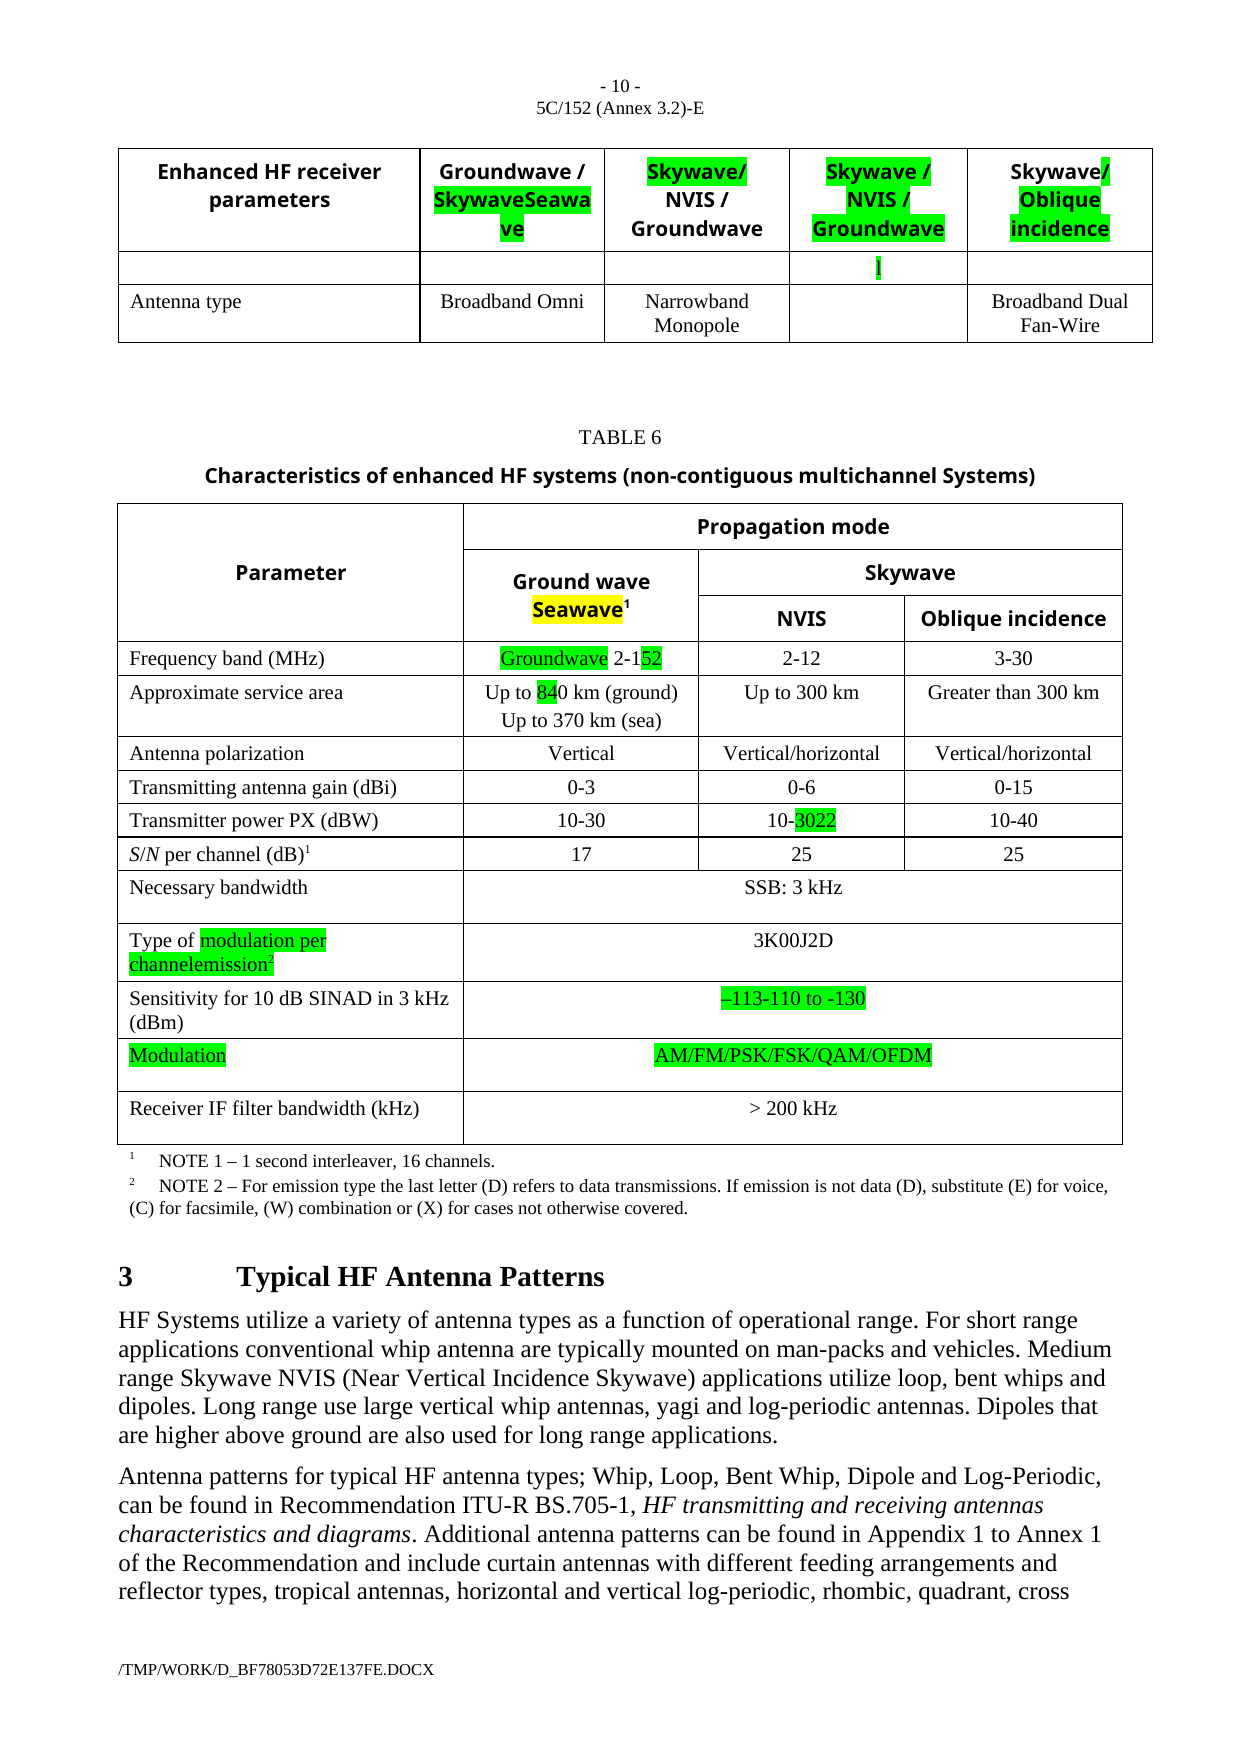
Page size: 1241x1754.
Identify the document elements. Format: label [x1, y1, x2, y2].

table_cell [905, 804, 1122, 836]
table_cell [699, 596, 904, 641]
table_cell [118, 1039, 463, 1091]
table_cell [790, 285, 967, 342]
table_cell [118, 1092, 463, 1144]
table_cell [421, 285, 604, 342]
table_cell [118, 771, 463, 803]
table_cell [968, 252, 1152, 284]
table_cell [119, 252, 419, 284]
table_cell [118, 642, 463, 674]
table_cell [464, 982, 1122, 1038]
table_cell [464, 1092, 1122, 1144]
table_header [968, 149, 1152, 251]
table_cell [699, 642, 904, 674]
table_cell [464, 804, 698, 836]
table_cell [464, 924, 1122, 981]
table_cell [464, 676, 698, 736]
table_cell [464, 737, 698, 769]
table_header [118, 504, 463, 641]
table_cell [464, 642, 698, 674]
table_cell [605, 252, 789, 284]
table_cell [968, 285, 1152, 342]
table_cell [605, 285, 789, 342]
table_cell [421, 252, 604, 284]
table_header [464, 504, 1122, 549]
table_cell [790, 252, 967, 284]
table_cell [118, 982, 463, 1038]
table_cell [118, 804, 463, 836]
table_cell [699, 737, 904, 769]
table_cell [464, 771, 698, 803]
table_cell [699, 676, 904, 736]
table_cell [905, 737, 1122, 769]
table_cell [118, 838, 463, 870]
table_header [421, 149, 604, 251]
table_cell [119, 285, 419, 342]
table_cell [905, 771, 1122, 803]
table_cell [464, 1039, 1122, 1091]
table_cell [699, 550, 1122, 595]
table_header [790, 149, 967, 251]
table_cell [464, 871, 1122, 923]
table_cell [699, 804, 904, 836]
table_cell [905, 596, 1122, 641]
table_cell [464, 838, 698, 870]
table_cell [905, 642, 1122, 674]
table_cell [118, 676, 463, 736]
table_cell [118, 1145, 1122, 1230]
table_cell [464, 550, 698, 641]
table_header [119, 149, 419, 251]
table_header [605, 149, 789, 251]
table_cell [118, 871, 463, 923]
table_cell [118, 737, 463, 769]
table_cell [118, 924, 463, 981]
table_cell [699, 838, 904, 870]
table_cell [905, 676, 1122, 736]
table_cell [699, 771, 904, 803]
table_cell [905, 838, 1122, 870]
